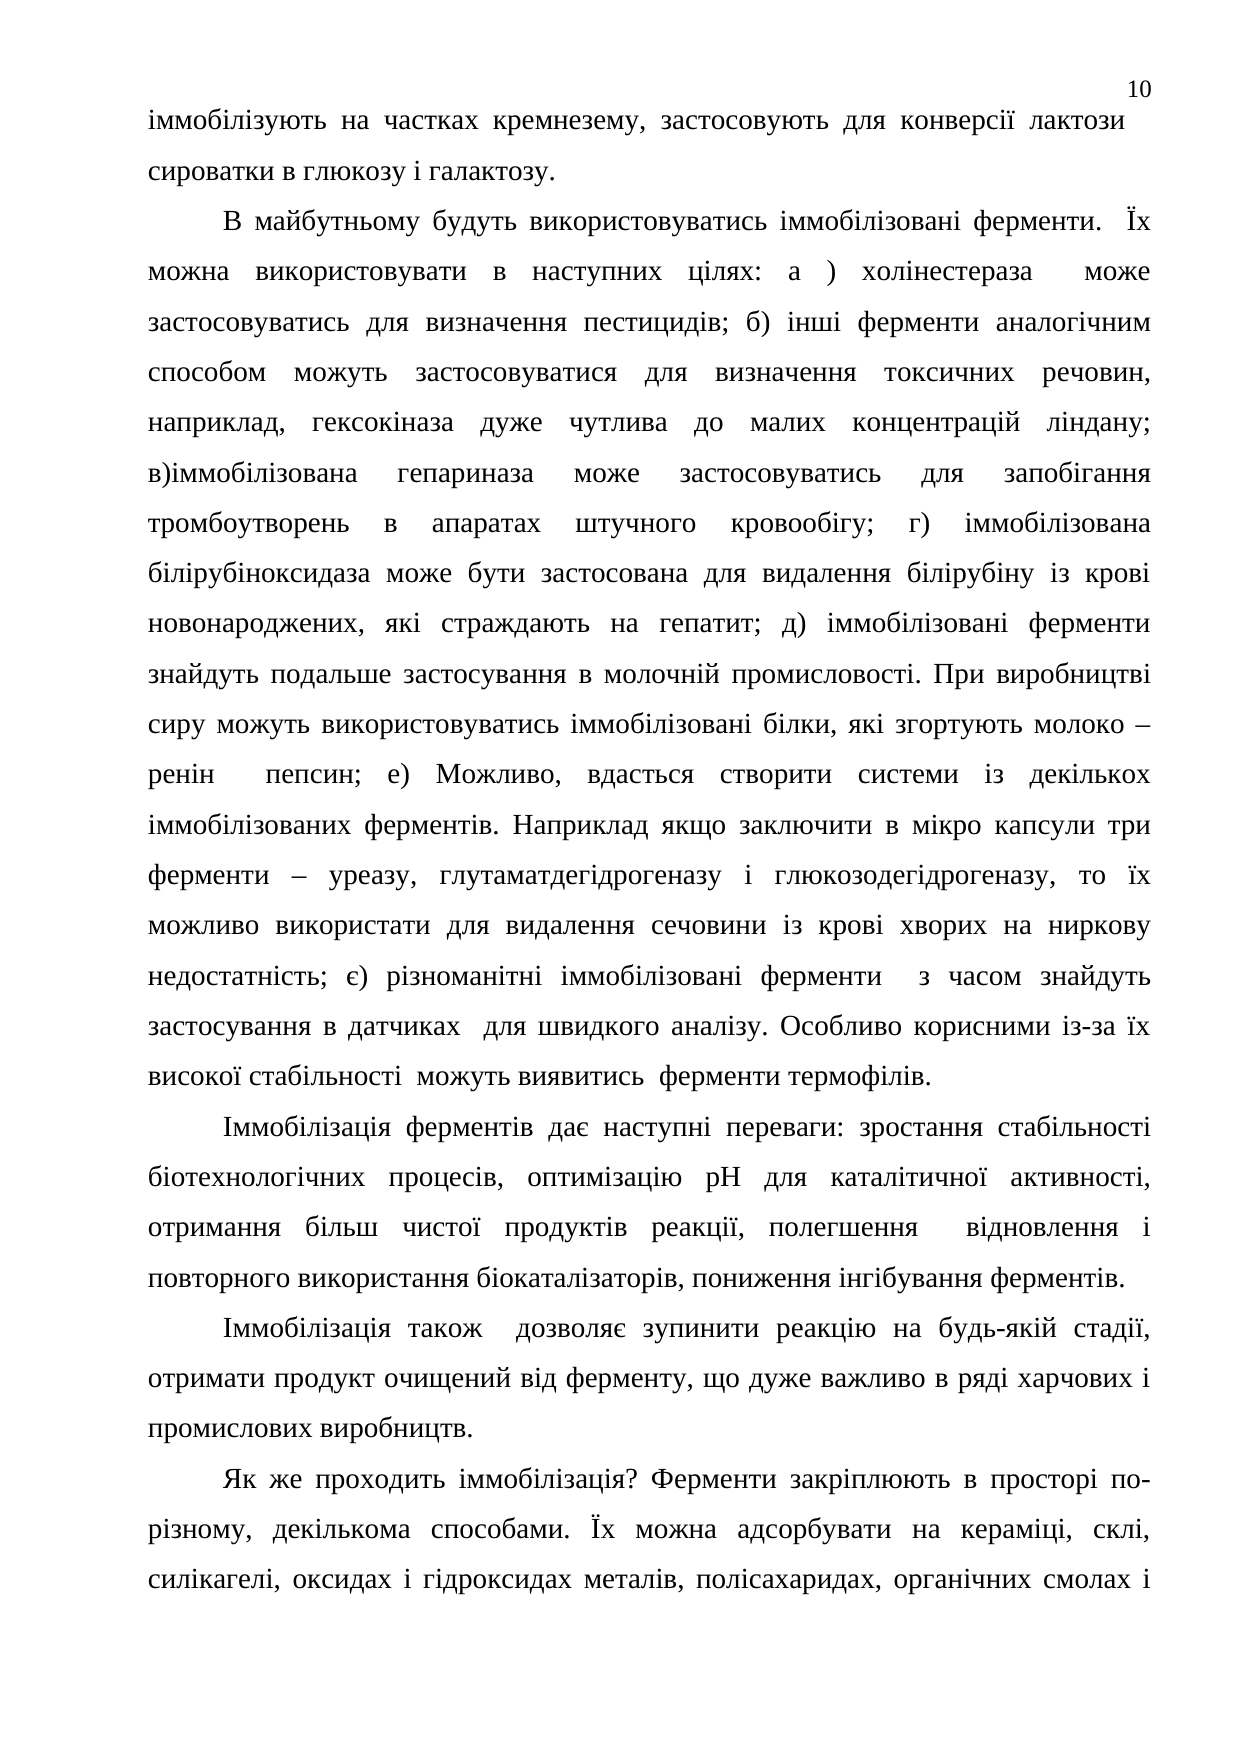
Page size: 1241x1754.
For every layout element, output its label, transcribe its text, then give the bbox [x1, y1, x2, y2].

text Іммобілізація також дозволяє зупинити реакцію на будь-якій стадії, отримати продукт очищений від ферменту, що дуже важливо в ряді харчових і промислових виробництв. [148, 1310, 1152, 1444]
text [148, 1461, 1152, 1595]
text В майбутньому будуть використовуватись іммобілізовані ферменти. Їх можна використовувати в наступних цілях: а ) холінестераза може застосовуватись для визначення пестицидів; б) інші ферменти аналогічним способом можуть застосовуватися для визначення токсичних речовин, наприклад, гексокіназа дуже чутлива до малих концентрацій ліндану; в)іммобілізована гепариназа може застосовуватись для запобігання тромбоутворень в апаратах штучного кровообігу; г) іммобілізована білірубіноксидаза може бути застосована для видалення білірубіну із крові новонароджених, які страждають на гепатит; д) іммобілізовані ферменти знайдуть подальше застосування в молочній промисловості. При виробництві сиру можуть використовуватись іммобілізовані білки, які згортують молоко – ренін пепсин; е) Можливо, вдасться створити системи із декількох іммобілізованих ферментів. Наприклад якщо заключити в мікро капсули три ферменти – уреазу, глутаматдегідрогеназу і глюкозодегідрогеназу, то їх можливо використати для видалення сечовини із крові хворих на ниркову недостатність; є) різноманітні іммобілізовані ферменти з часом знайдуть застосування в датчиках для швидкого аналізу. Особливо корисними із-за їх високої стабільності можуть виявитись ферменти термофілів. [148, 203, 1152, 1092]
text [148, 102, 1152, 186]
text Іммобілізація ферментів дає наступні переваги: зростання стабільності біотехнологічних процесів, оптимізацію рН для каталітичної активності, отримання більш чистої продуктів реакції, полегшення відновлення і повторного використання біокаталізаторів, пониження інгібування ферментів. [148, 1109, 1152, 1293]
